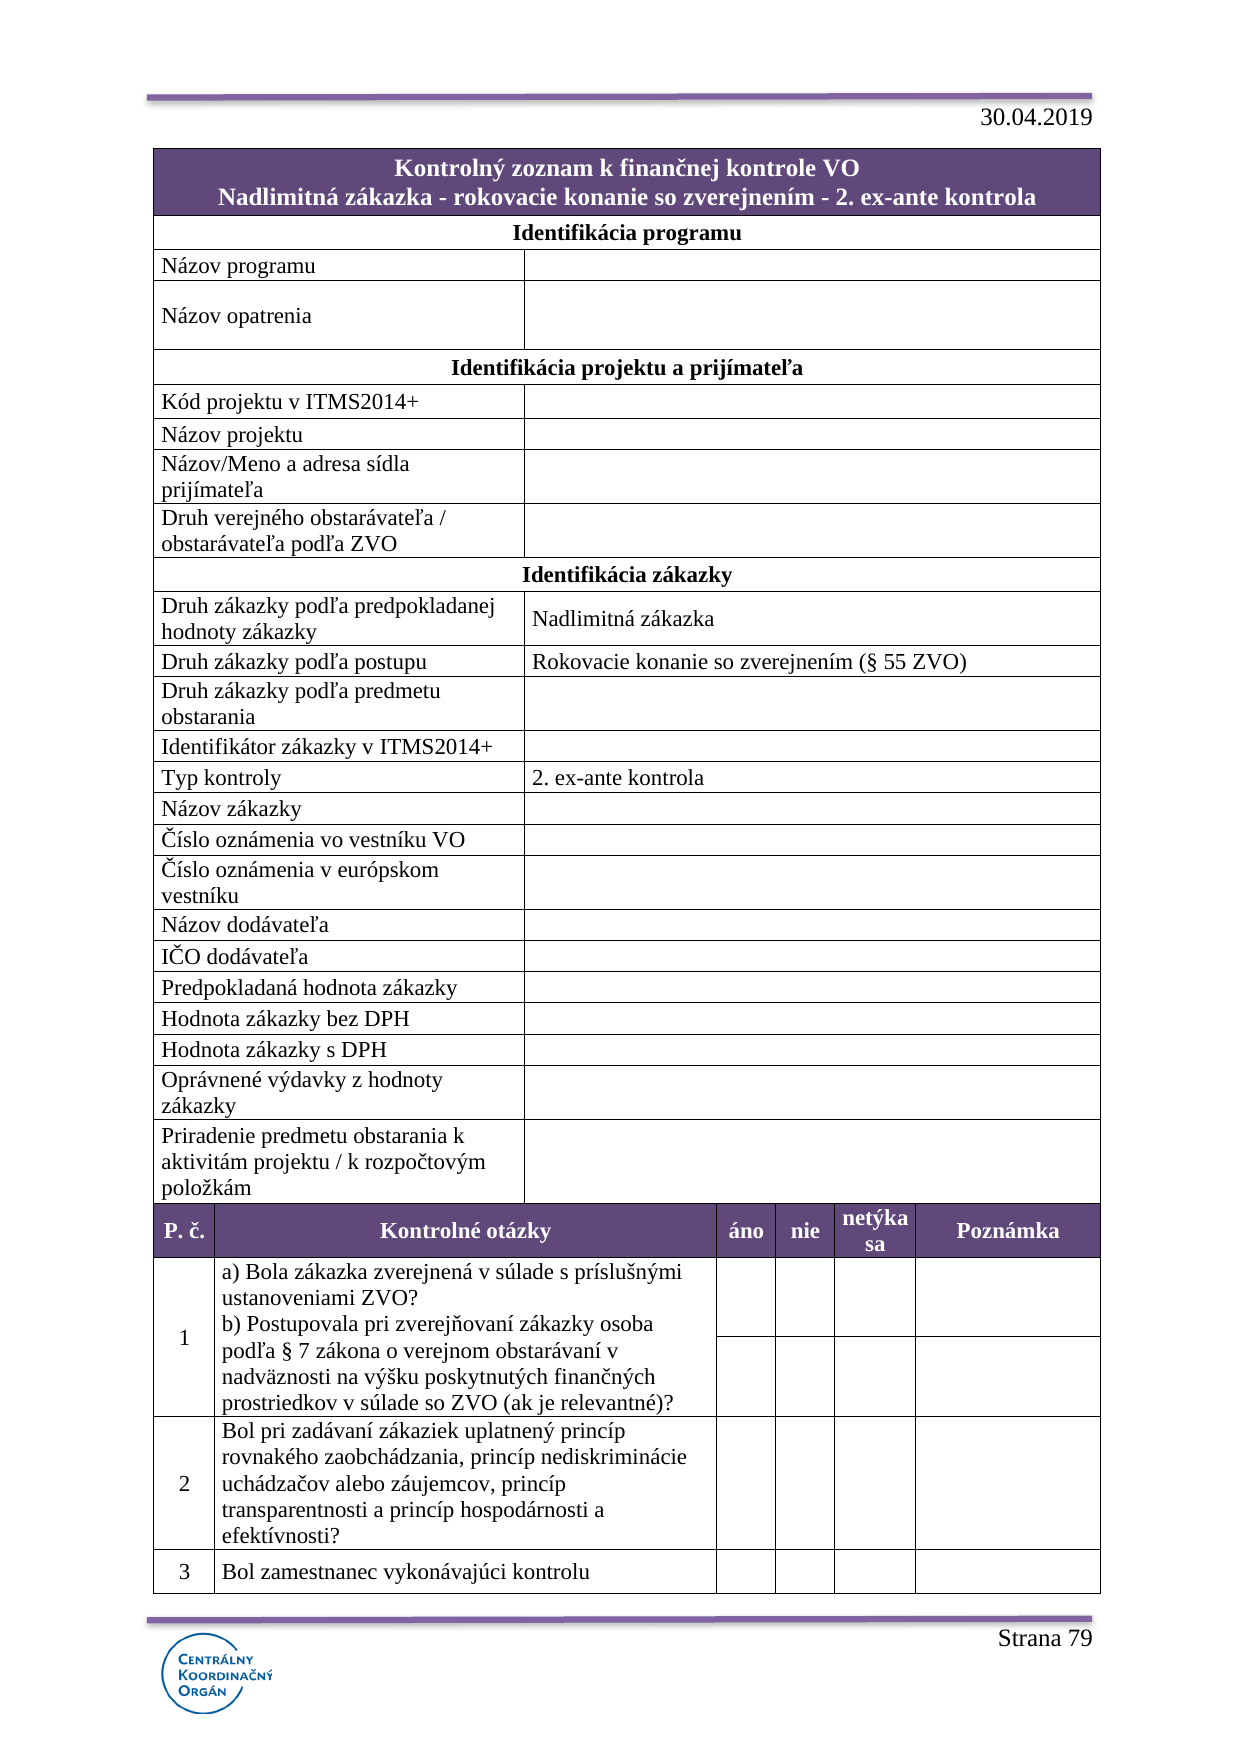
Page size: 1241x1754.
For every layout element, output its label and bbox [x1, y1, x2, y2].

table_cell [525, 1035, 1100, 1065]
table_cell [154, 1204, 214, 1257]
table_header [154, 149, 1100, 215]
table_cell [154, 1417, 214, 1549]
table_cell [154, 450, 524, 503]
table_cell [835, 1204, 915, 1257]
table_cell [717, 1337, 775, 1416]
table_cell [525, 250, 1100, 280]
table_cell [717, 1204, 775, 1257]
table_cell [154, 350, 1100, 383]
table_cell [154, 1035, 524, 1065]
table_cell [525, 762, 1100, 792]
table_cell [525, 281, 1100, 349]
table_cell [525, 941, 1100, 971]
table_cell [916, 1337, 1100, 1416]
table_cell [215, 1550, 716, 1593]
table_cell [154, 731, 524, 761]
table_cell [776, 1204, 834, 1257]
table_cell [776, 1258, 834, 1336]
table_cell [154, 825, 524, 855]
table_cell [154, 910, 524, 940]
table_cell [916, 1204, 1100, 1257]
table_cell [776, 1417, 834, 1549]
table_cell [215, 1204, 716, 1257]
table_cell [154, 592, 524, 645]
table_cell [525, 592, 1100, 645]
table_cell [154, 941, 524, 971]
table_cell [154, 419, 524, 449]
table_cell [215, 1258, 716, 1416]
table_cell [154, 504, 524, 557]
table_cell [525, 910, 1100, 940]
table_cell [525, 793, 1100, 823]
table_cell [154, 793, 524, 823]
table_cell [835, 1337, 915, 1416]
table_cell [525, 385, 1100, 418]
picture [159, 1631, 272, 1713]
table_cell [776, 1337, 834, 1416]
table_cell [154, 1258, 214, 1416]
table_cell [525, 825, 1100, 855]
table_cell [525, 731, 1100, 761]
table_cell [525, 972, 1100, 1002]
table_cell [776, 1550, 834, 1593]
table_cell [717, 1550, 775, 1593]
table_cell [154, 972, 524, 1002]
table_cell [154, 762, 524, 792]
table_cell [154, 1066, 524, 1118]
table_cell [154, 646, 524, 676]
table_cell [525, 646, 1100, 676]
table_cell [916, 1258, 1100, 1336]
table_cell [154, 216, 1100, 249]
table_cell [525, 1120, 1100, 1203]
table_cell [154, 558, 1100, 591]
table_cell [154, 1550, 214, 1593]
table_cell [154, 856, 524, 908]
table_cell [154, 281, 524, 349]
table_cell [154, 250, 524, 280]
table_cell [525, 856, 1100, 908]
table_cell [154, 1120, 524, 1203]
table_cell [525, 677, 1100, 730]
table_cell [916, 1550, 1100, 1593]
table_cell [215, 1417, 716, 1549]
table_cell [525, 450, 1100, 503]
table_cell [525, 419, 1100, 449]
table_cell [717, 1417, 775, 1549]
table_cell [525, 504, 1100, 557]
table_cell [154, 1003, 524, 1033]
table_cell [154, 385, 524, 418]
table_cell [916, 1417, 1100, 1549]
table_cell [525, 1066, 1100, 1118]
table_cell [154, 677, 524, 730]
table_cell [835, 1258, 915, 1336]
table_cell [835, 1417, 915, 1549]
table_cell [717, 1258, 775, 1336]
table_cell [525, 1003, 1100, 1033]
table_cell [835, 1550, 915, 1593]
